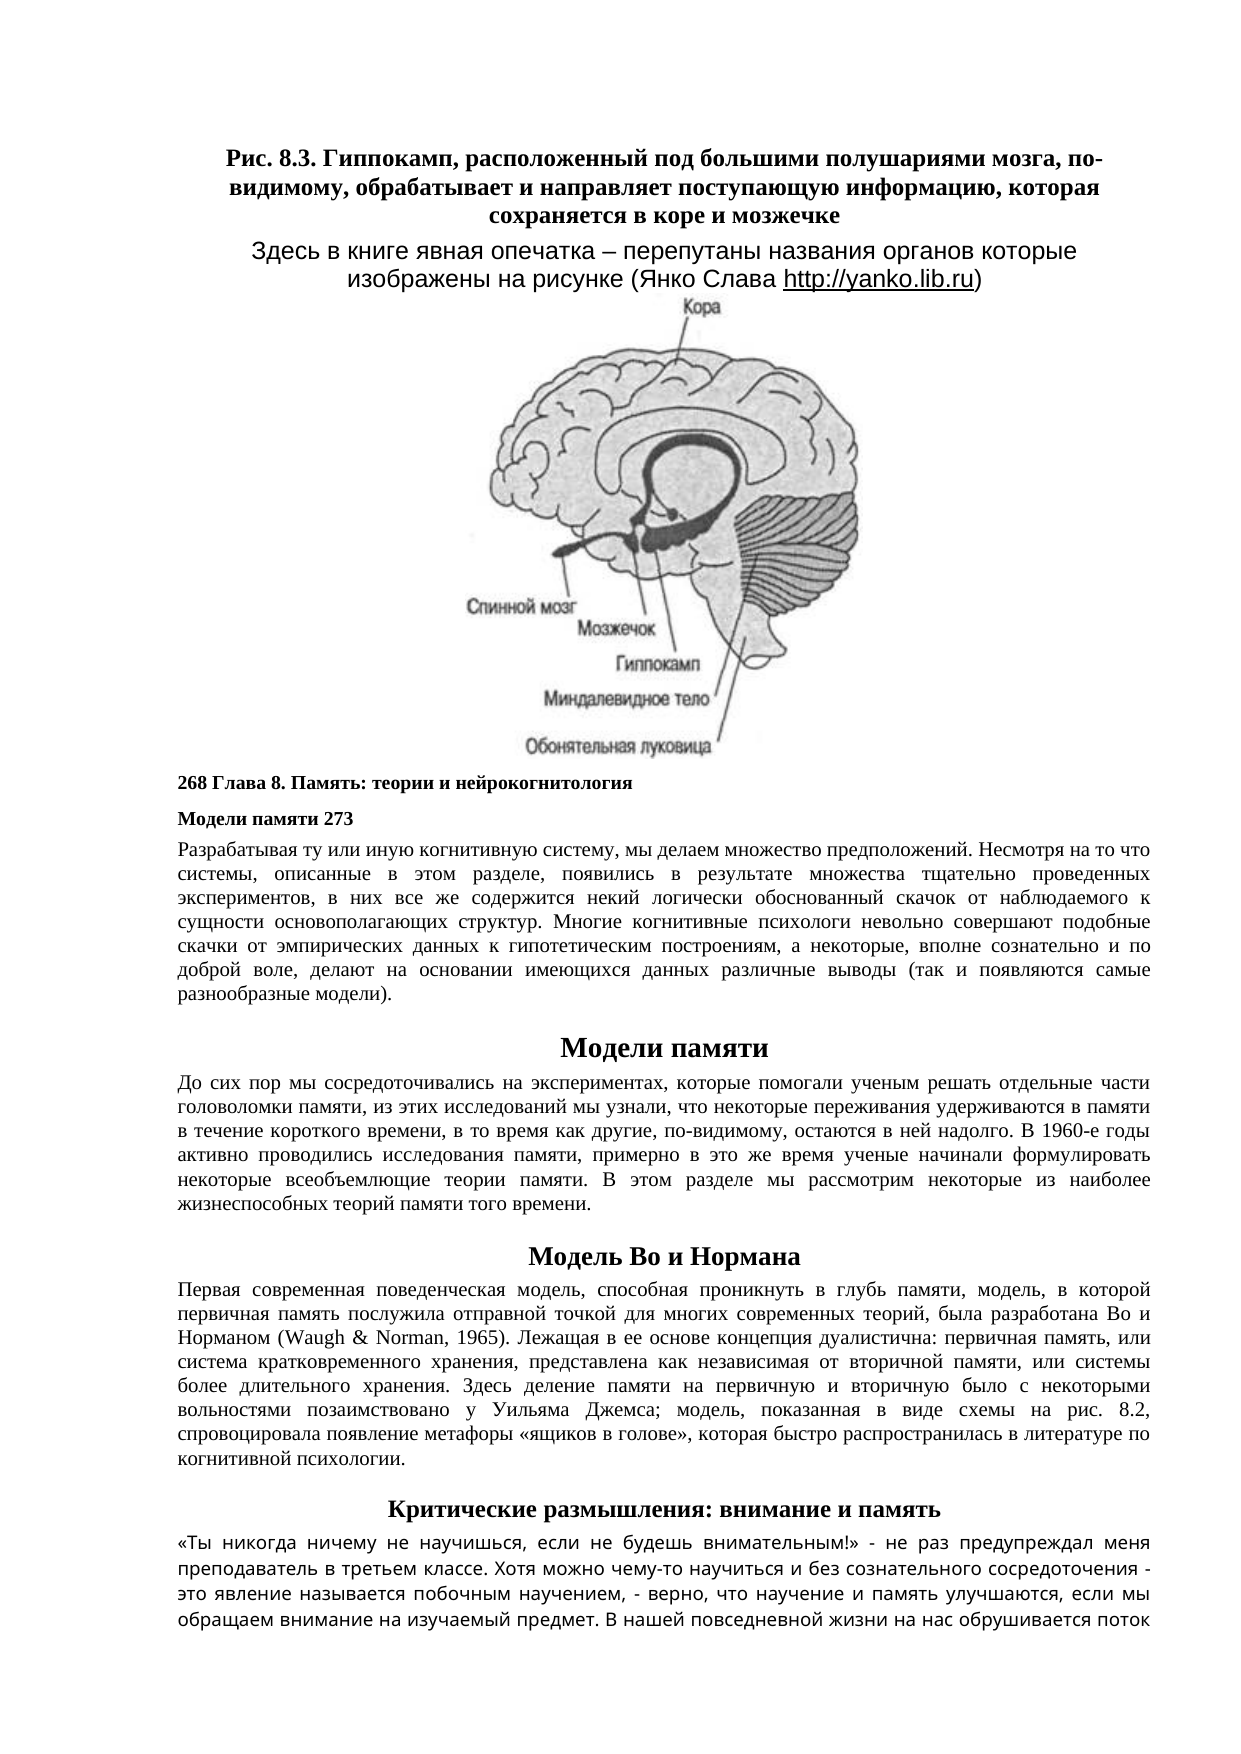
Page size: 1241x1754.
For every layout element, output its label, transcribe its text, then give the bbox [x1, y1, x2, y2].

text Рис. 8.3. Гиппокамп, расположенный под большими полушариями мозга, по-видимому, обрабатывает и направляет поступающую информацию, которая сохраняется в коре и мозжечке [177, 143, 1152, 229]
text Модели памяти [177, 1030, 1152, 1064]
text Модели памяти 273 [177, 807, 1152, 829]
text Разрабатывая ту или иную когнитивную систему, мы делаем множество предположений. Несмотря на то что системы, описанные в этом разделе, появились в результате множества тщательно проведенных экспериментов, в них все же содержится некий логически обоснованный скачок от наблюдаемого к сущности основополагающих структур. Многие когнитивные психологи невольно совершают подобные скачки от эмпирических данных к гипотетическим построениям, а некоторые, вполне сознательно и по доброй воле, делают на основании имеющихся данных различные выводы (так и появляются самые разнообразные модели). [177, 837, 1152, 1005]
text Первая современная поведенческая модель, способная проникнуть в глубь памяти, модель, в которой первичная память послужила отправной точкой для многих современных теорий, была разработана Во и Норманом (Waugh & Norman, 1965). Лежащая в ее основе концепция дуалистична: первичная память, или система кратковременного хранения, представлена как независимая от вторичной памяти, или системы более длительного хранения. Здесь деление памяти на первичную и вторичную было с некоторыми вольностями позаимствовано у Уильяма Джемса; модель, показанная в виде схемы на рис. 8.2, спровоцировала появление метафоры «ящиков в голове», которая быстро распространилась в литературе по когнитивной психологии. [177, 1277, 1152, 1469]
text 268 Глава 8. Память: теории и нейрокогнитология [177, 771, 1152, 794]
text Модель Во и Нормана [177, 1239, 1152, 1271]
text Здесь в книге явная опечатка – перепутаны названия органов которые изображены на рисунке (Янко Слава http://yanko.lib.ru) [177, 236, 1152, 293]
picture [465, 293, 863, 759]
text До сих пор мы сосредоточивались на экспериментах, которые помогали ученым решать отдельные части головоломки памяти, из этих исследований мы узнали, что некоторые переживания удерживаются в памяти в течение короткого времени, в то время как другие, по-видимому, остаются в ней надолго. В 1960-е годы активно проводились исследования памяти, примерно в это же время ученые начинали формулировать некоторые всеобъемлющие теории памяти. В этом разделе мы рассмотрим некоторые из наиболее жизнеспособных теорий памяти того времени. [177, 1070, 1152, 1214]
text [177, 1529, 1152, 1632]
text Критические размышления: внимание и память [177, 1494, 1152, 1523]
